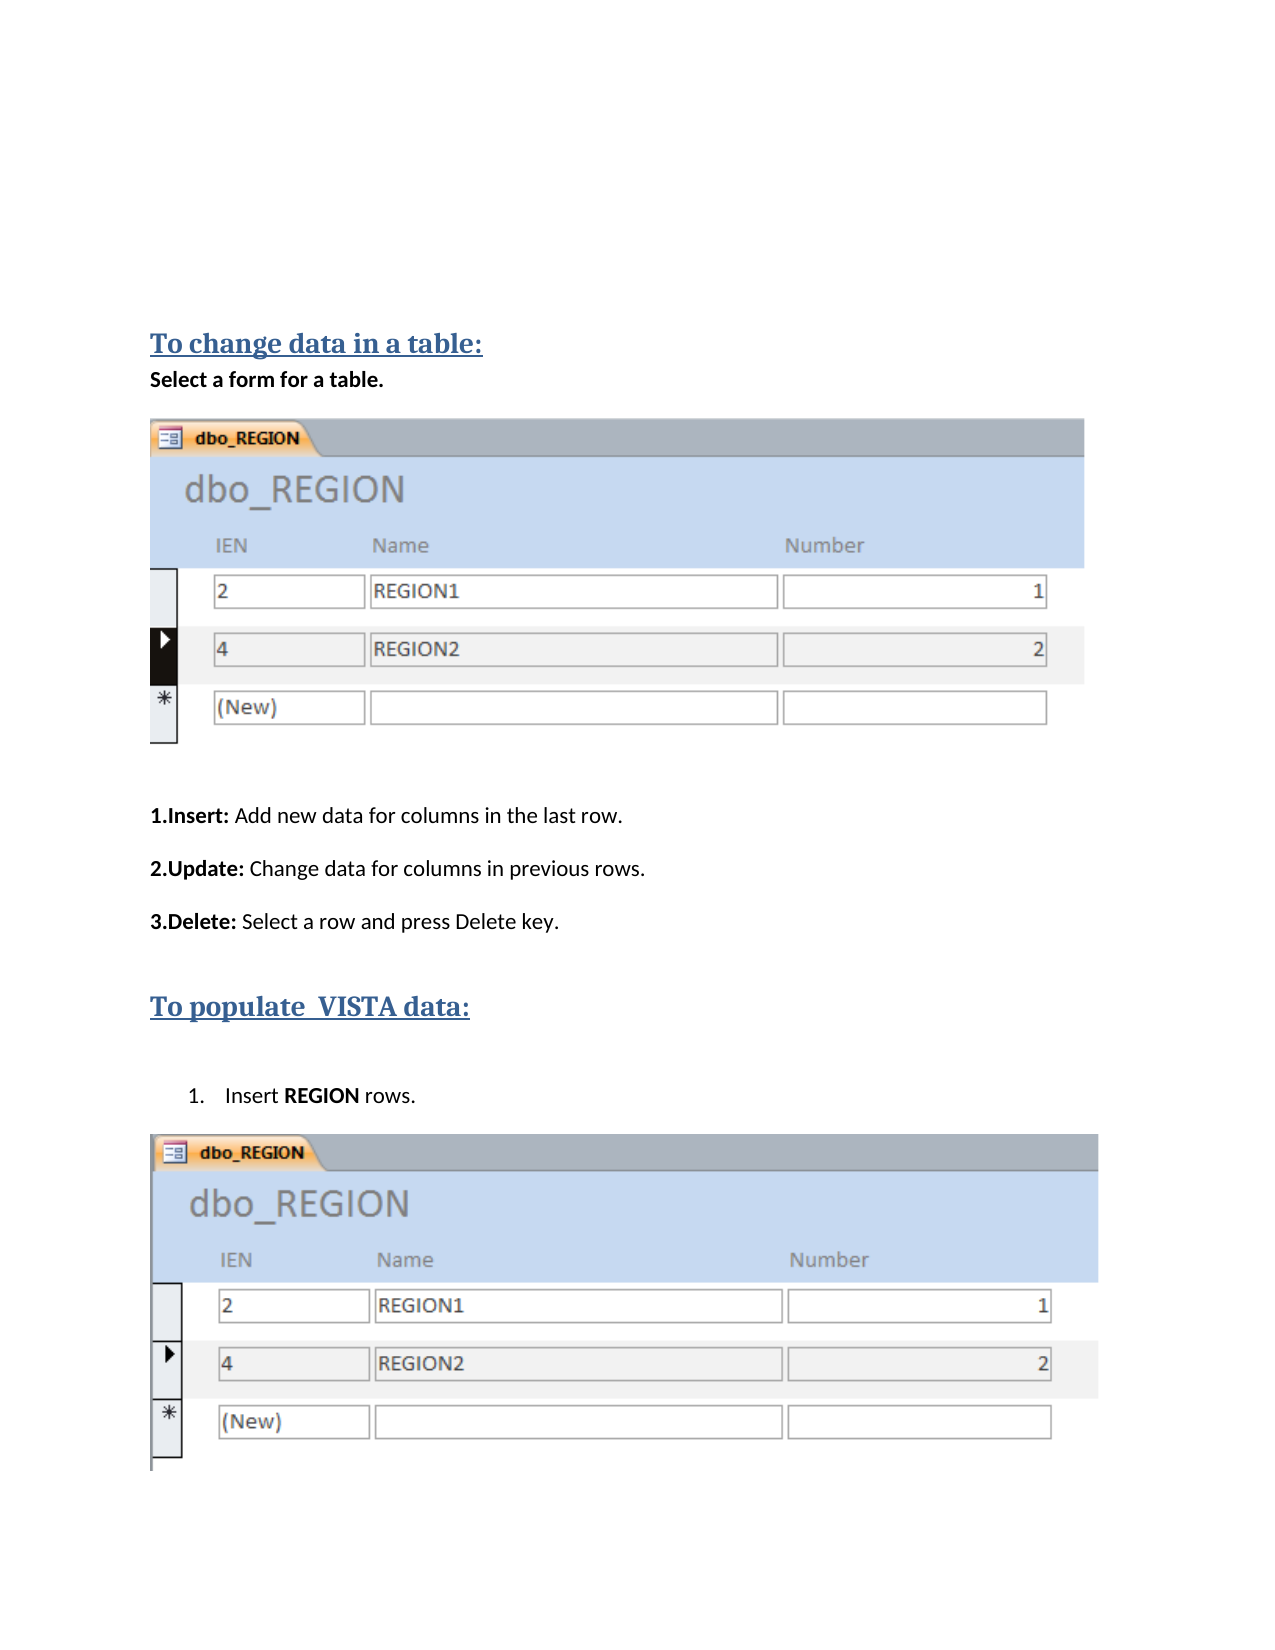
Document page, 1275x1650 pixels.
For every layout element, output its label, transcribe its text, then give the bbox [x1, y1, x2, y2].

text 1.Insert: Add new data for columns in the last row. [150, 801, 1125, 829]
subtitle To populate VISTA data: [150, 990, 1125, 1023]
list Insert REGION rows. [187, 1081, 1125, 1109]
subtitle To change data in a table: [150, 327, 1125, 361]
picture [150, 1134, 1099, 1471]
text 2.Update: Change data for columns in previous rows. [150, 854, 1125, 882]
text Select a form for a table. [150, 366, 1125, 394]
picture [150, 418, 1085, 777]
text 3.Delete: Select a row and press Delete key. [150, 907, 1125, 936]
